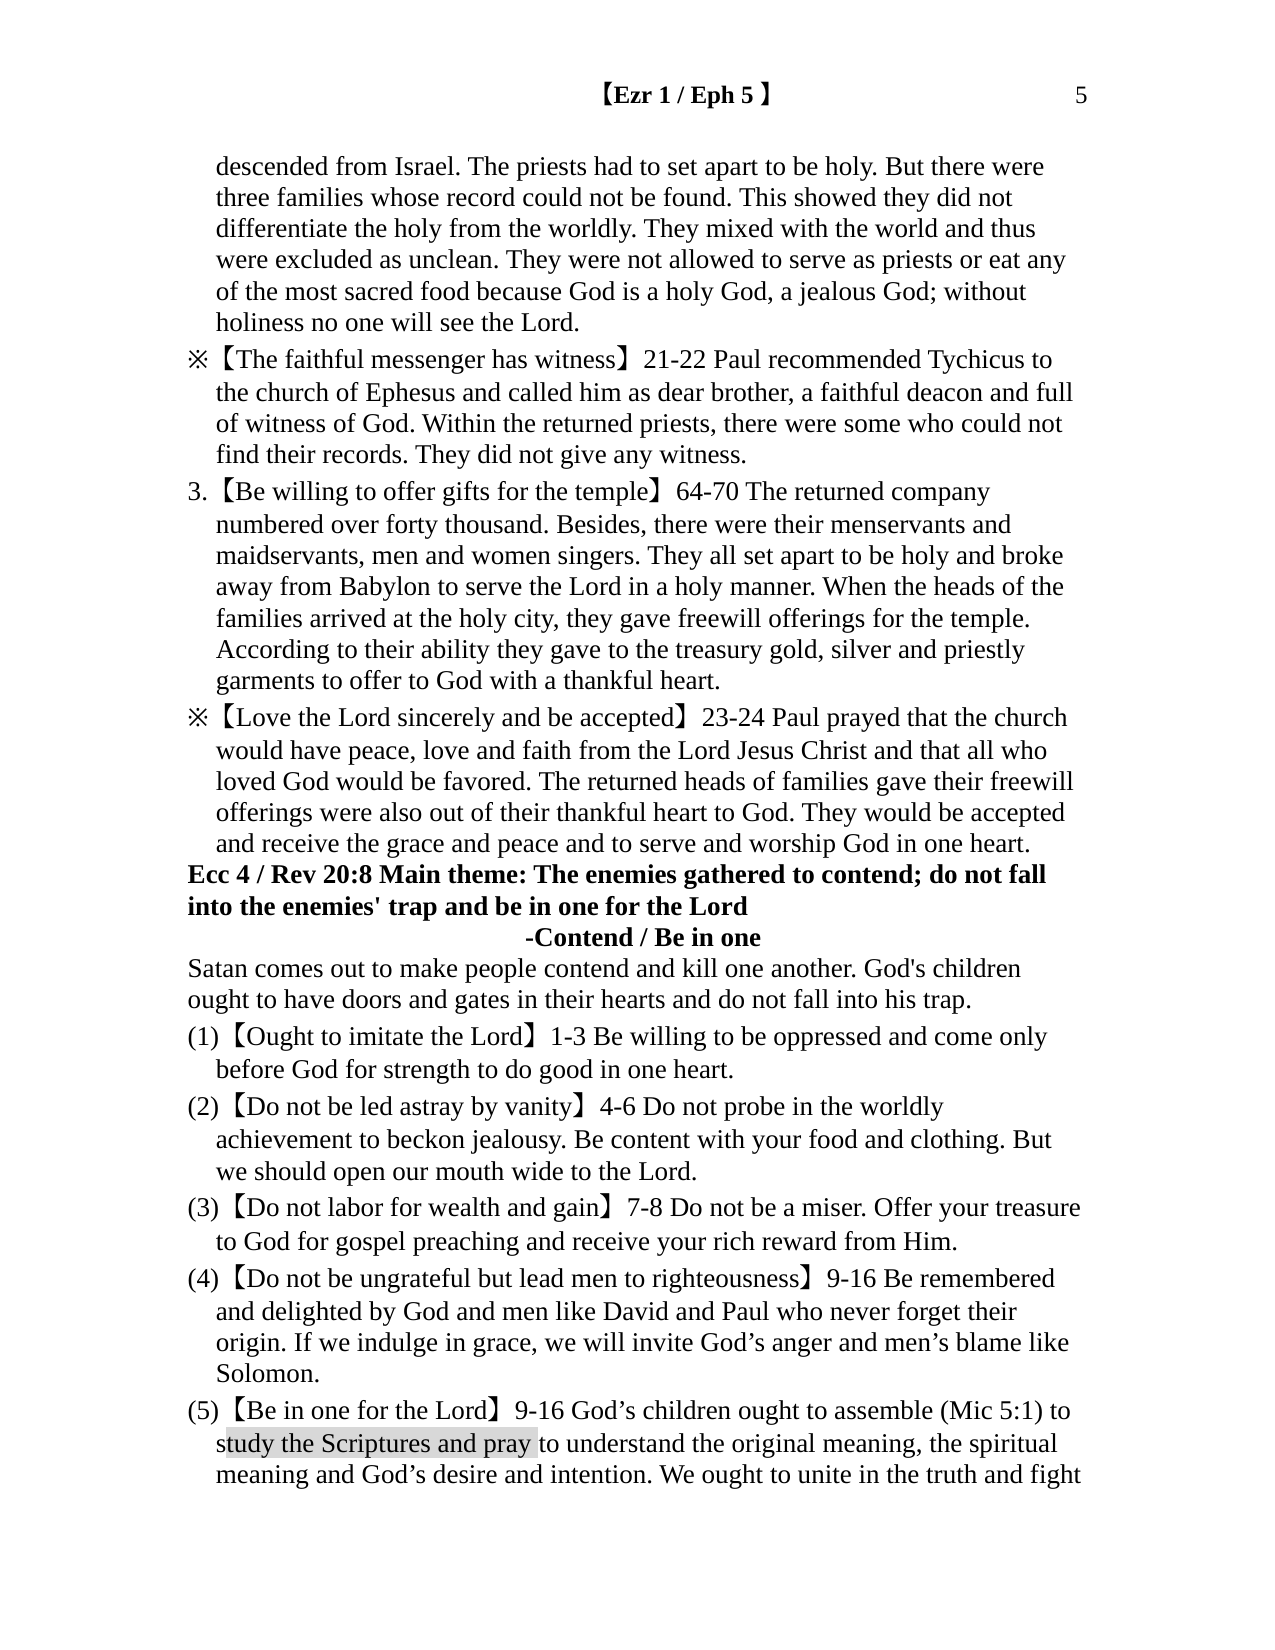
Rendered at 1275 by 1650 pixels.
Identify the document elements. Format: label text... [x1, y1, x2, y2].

text ※【Love the Lord sincerely and be accepted】23-24 Paul prayed that the church would have peace, love and faith from the Lord Jesus Christ and that all who loved God would be favored. The returned heads of families gave their freewill offerings were also out of their thankful heart to God. They would be accepted and receive the grace and peace and to serve and worship God in one heart. [187, 695, 1087, 859]
text -Contend / Be in one [187, 921, 1087, 952]
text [187, 1388, 1087, 1489]
text Ecc 4 / Rev 20:8 Main theme: The enemies gathered to contend; do not fall into the enemies' trap and be in one for the Lord [187, 859, 1087, 921]
text 3.【Be willing to offer gifts for the temple】64-70 The returned company numbered over forty thousand. Besides, there were their menservants and maidservants, men and women singers. They all set apart to be holy and broke away from Babylon to serve the Lord in a holy manner. When the heads of the families arrived at the holy city, they gave freewill offerings for the temple. According to their ability they gave to the treasury gold, silver and priestly garments to offer to God with a thankful heart. [187, 469, 1087, 695]
text Satan comes out to make people contend and kill one another. God's children ought to have doors and gates in their hearts and do not fall into his trap. [187, 952, 1087, 1014]
text (3)【Do not labor for wealth and gain】7-8 Do not be a miser. Offer your treasure to God for gospel preaching and receive your rich reward from Him. [187, 1186, 1087, 1256]
text (2)【Do not be led astray by vanity】4-6 Do not probe in the worldly achievement to beckon jealousy. Be content with your food and clothing. But we should open our mouth wide to the Lord. [187, 1084, 1087, 1186]
text (1)【Ought to imitate the Lord】1-3 Be willing to be oppressed and come only before God for strength to do good in one heart. [187, 1014, 1087, 1084]
text (4)【Do not be ungrateful but lead men to righteousness】9-16 Be remembered and delighted by God and men like David and Paul who never forget their origin. If we indulge in grace, we will invite God’s anger and men’s blame like Solomon. [187, 1256, 1087, 1388]
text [187, 150, 1087, 337]
text ※【The faithful messenger has witness】21-22 Paul recommended Tychicus to the church of Ephesus and called him as dear brother, a faithful deacon and full of witness of God. Within the returned priests, there were some who could not find their records. They did not give any witness. [187, 337, 1087, 469]
